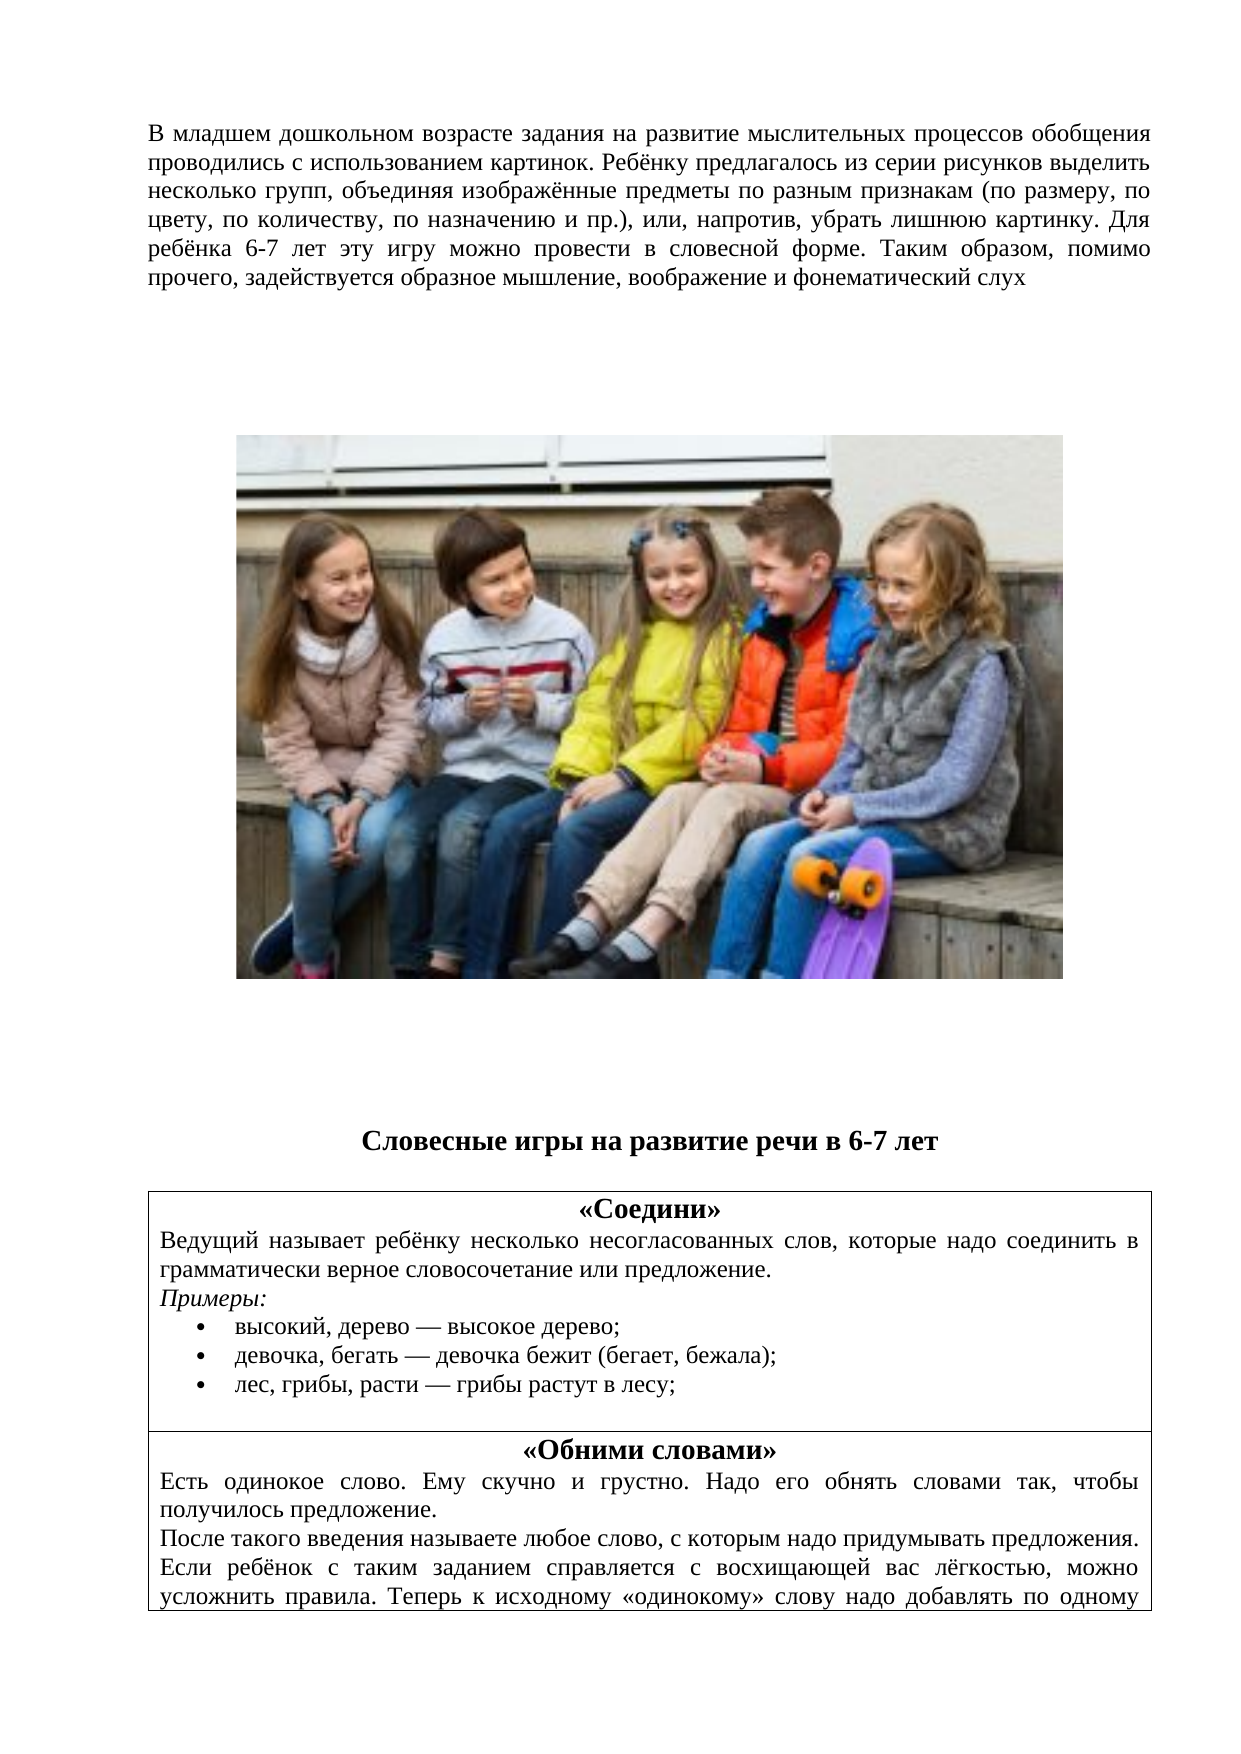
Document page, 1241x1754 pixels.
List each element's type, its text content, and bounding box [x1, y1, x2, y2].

text В младшем дошкольном возрасте задания на развитие мыслительных процессов обобщения проводились с использованием картинок. Ребёнку предлагалось из серии рисунков выделить несколько групп, объединяя изображённые предметы по разным признакам (по размеру, по цвету, по количеству, по назначению и пр.), или, напротив, убрать лишнюю картинку. Для ребёнка 6-7 лет эту игру можно провести в словесной форме. Таким образом, помимо прочего, задействуется образное мышление, воображение и фонематический слух [148, 118, 1152, 291]
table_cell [149, 1432, 1151, 1609]
table_header «Соедини» Ведущий называет ребёнку несколько несогласованных слов, которые надо соединить в грамматически верное словосочетание или предложение. Примеры: высокий, дерево — высокое дерево; девочка, бегать — девочка бежит (бегает, бежала); лес, грибы, расти — грибы растут в лесу; [149, 1192, 1151, 1431]
text Словесные игры на развитие речи в 6-7 лет [148, 1123, 1152, 1157]
picture [236, 435, 1063, 979]
